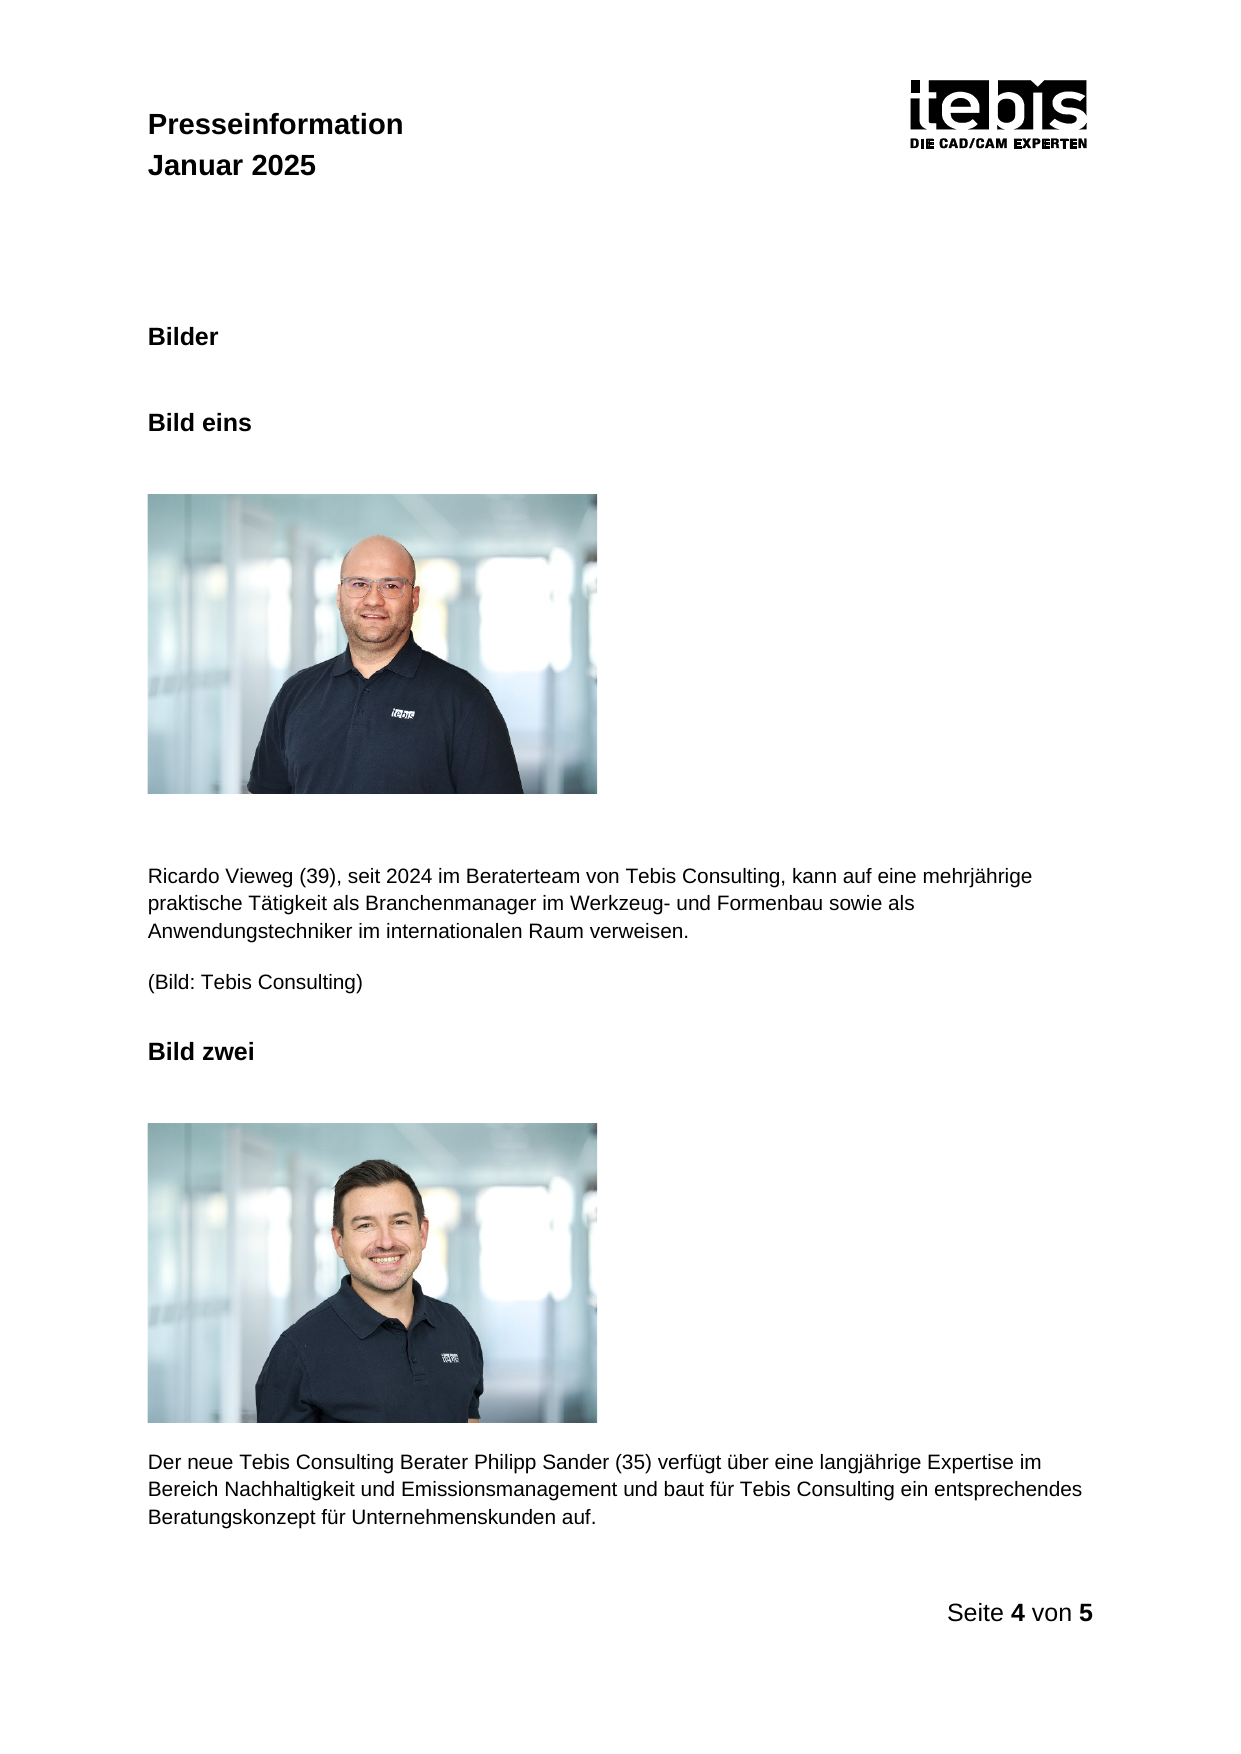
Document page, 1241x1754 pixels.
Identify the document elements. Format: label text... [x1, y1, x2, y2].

text Bild eins [148, 408, 1093, 437]
picture [147, 494, 598, 794]
text Bild zwei [148, 1037, 1093, 1066]
text (Bild: Tebis Consulting) [148, 970, 1093, 994]
text Der neue Tebis Consulting Berater Philipp Sander (35) verfügt über eine langjährige Expertise im Bereich Nachhaltigkeit und Emissionsmanagement und baut für Tebis Consulting ein entsprechendes Beratungskonzept für Unternehmenskunden auf. [148, 1450, 1093, 1529]
text Bilder [148, 322, 1093, 351]
text Ricardo Vieweg (39), seit 2024 im Beraterteam von Tebis Consulting, kann auf eine mehrjährige praktische Tätigkeit als Branchenmanager im Werkzeug- und Formenbau sowie als Anwendungstechniker im internationalen Raum verweisen. [148, 864, 1093, 943]
picture [147, 1123, 598, 1423]
